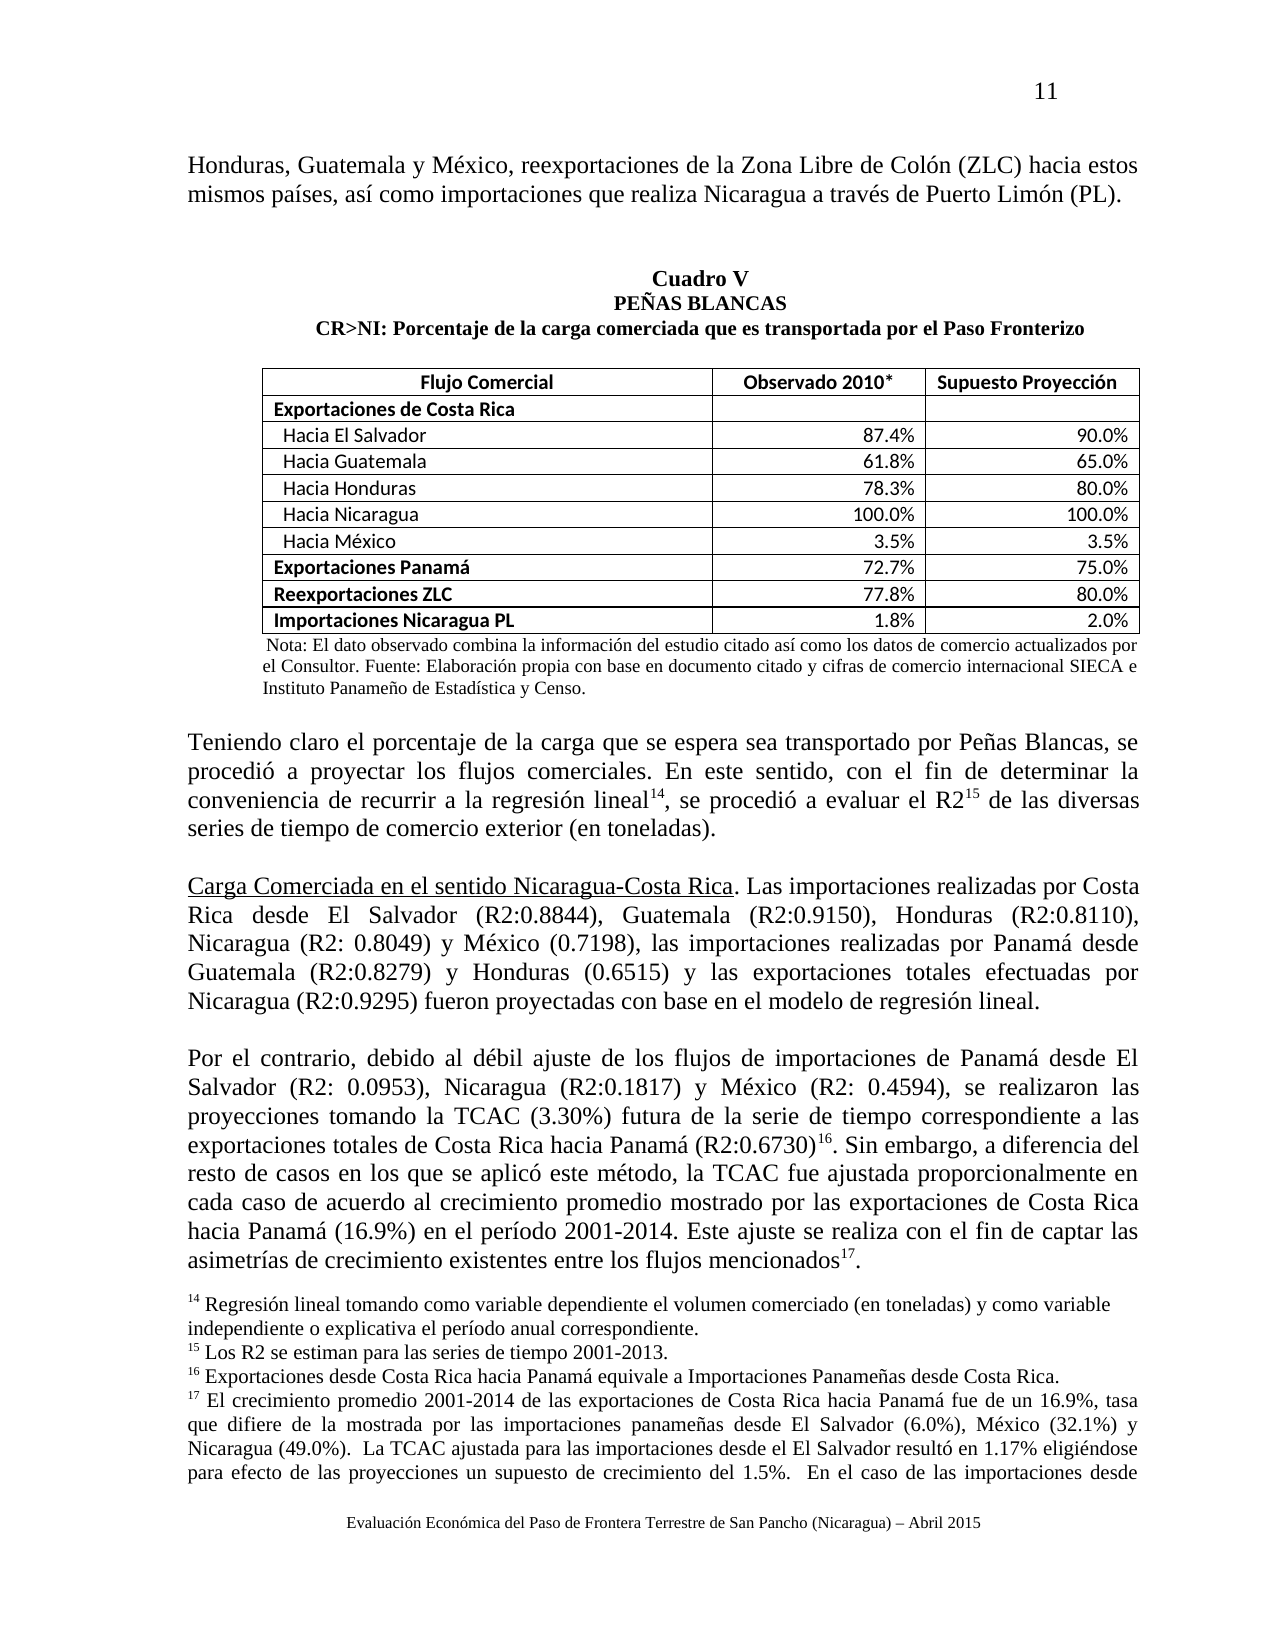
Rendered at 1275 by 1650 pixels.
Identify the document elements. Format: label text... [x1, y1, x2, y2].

list Cuadro V [261, 265, 1140, 291]
table_cell Hacia Guatemala [263, 449, 712, 474]
table_cell 100.0% [926, 502, 1139, 527]
table_cell 65.0% [926, 449, 1139, 474]
table_header Supuesto Proyección [926, 369, 1139, 395]
table_cell Importaciones Nicaragua PL [263, 608, 712, 633]
table_cell Hacia Honduras [263, 475, 712, 501]
table_cell 80.0% [926, 475, 1139, 501]
table_cell 61.8% [713, 449, 925, 474]
table_cell 77.8% [713, 581, 925, 606]
table_cell Hacia México [263, 528, 712, 553]
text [187, 150, 1140, 207]
table_cell 90.0% [926, 422, 1139, 448]
text Teniendo claro el porcentaje de la carga que se espera sea transportado por Peñas Blancas, se procedió a proyectar los flujos comerciales. En este sentido, con el fin de determinar la conveniencia de recurrir a la regresión lineal, se procedió a evaluar el R2 de las diversas series de tiempo de comercio exterior (en toneladas). [187, 727, 1140, 842]
table_cell 78.3% [713, 475, 925, 501]
table_cell 75.0% [926, 555, 1139, 580]
table_cell 80.0% [926, 581, 1139, 606]
text Nota: El dato observado combina la información del estudio citado así como los datos de comercio actualizados por el Consultor. Fuente: Elaboración propia con base en documento citado y cifras de comercio internacional SIECA e Instituto Panameño de Estadística y Censo. [187, 634, 1140, 698]
table_cell Exportaciones de Costa Rica [263, 396, 712, 421]
table_cell 72.7% [713, 555, 925, 580]
table_cell [926, 396, 1139, 421]
table_cell Hacia El Salvador [263, 422, 712, 448]
table_cell 3.5% [926, 528, 1139, 553]
table_cell Reexportaciones ZLC [263, 581, 712, 606]
list CR>NI: Porcentaje de la carga comerciada que es transportada por el Paso Fronterizo [261, 315, 1140, 339]
table_cell 100.0% [713, 502, 925, 527]
list PEÑAS BLANCAS [261, 291, 1140, 315]
text Por el contrario, debido al débil ajuste de los flujos de importaciones de Panamá desde El Salvador (R2: 0.0953), Nicaragua (R2:0.1817) y México (R2: 0.4594), se realizaron las proyecciones tomando la TCAC (3.30%) futura de la serie de tiempo correspondiente a las exportaciones totales de Costa Rica hacia Panamá (R2:0.6730). Sin embargo, a diferencia del resto de casos en los que se aplicó este método, la TCAC fue ajustada proporcionalmente en cada caso de acuerdo al crecimiento promedio mostrado por las exportaciones de Costa Rica hacia Panamá (16.9%) en el período 2001-2014. Este ajuste se realiza con el fin de captar las asimetrías de crecimiento existentes entre los flujos mencionados. [187, 1043, 1140, 1273]
table_cell 1.8% [713, 608, 925, 633]
text Carga Comerciada en el sentido Nicaragua-Costa Rica. Las importaciones realizadas por Costa Rica desde El Salvador (R2:0.8844), Guatemala (R2:0.9150), Honduras (R2:0.8110), Nicaragua (R2: 0.8049) y México (0.7198), las importaciones realizadas por Panamá desde Guatemala (R2:0.8279) y Honduras (0.6515) y las exportaciones totales efectuadas por Nicaragua (R2:0.9295) fueron proyectadas con base en el modelo de regresión lineal. [187, 871, 1140, 1015]
table_cell Exportaciones Panamá [263, 555, 712, 580]
table_cell 2.0% [926, 608, 1139, 633]
table_cell 3.5% [713, 528, 925, 553]
table_header Observado 2010* [713, 369, 925, 395]
table_cell 87.4% [713, 422, 925, 448]
table_header Flujo Comercial [263, 369, 712, 395]
table_cell [713, 396, 925, 421]
table_cell Hacia Nicaragua [263, 502, 712, 527]
